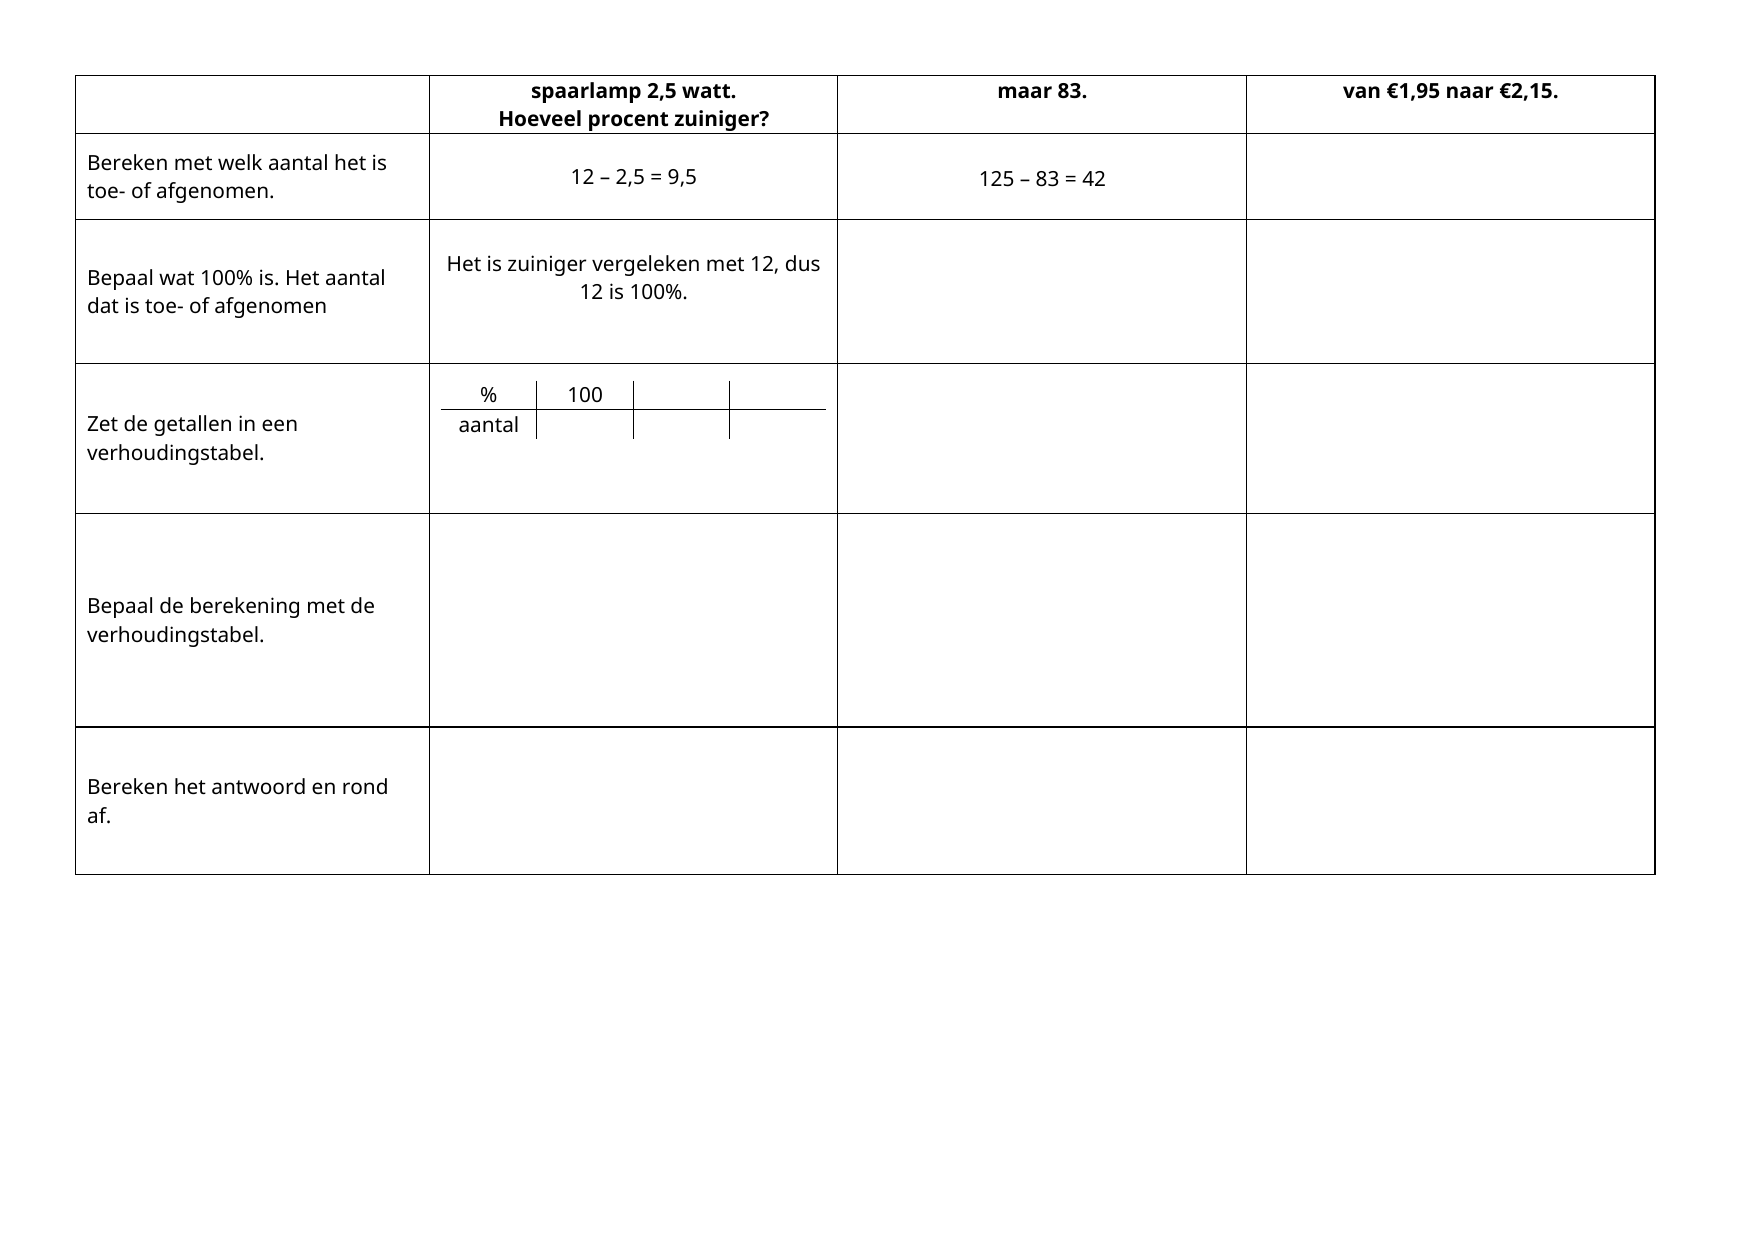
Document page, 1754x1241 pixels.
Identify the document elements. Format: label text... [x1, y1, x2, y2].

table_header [838, 76, 1246, 133]
table_cell Bepaal wat 100% is. Het aantal dat is toe- of afgenomen [76, 220, 429, 362]
table_cell [838, 220, 1246, 362]
table_cell [1247, 728, 1654, 874]
table_cell [430, 728, 837, 874]
table_cell [1247, 220, 1654, 362]
table_cell Zet de getallen in een verhoudingstabel. [76, 364, 429, 513]
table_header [76, 76, 429, 133]
table_cell 125 – 83 = 42 [838, 134, 1246, 219]
table_cell Bereken het antwoord en rond af. [76, 728, 429, 874]
table_cell [430, 364, 837, 513]
table_cell [838, 514, 1246, 726]
table_cell Het is zuiniger vergeleken met 12, dus 12 is 100%. [430, 220, 837, 362]
table_cell [430, 514, 837, 726]
table_cell [838, 728, 1246, 874]
table_cell [1247, 364, 1654, 513]
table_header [430, 76, 837, 133]
table_cell Bepaal de berekening met de verhoudingstabel. [76, 514, 429, 726]
table_cell [1247, 134, 1654, 219]
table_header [1247, 76, 1654, 133]
table_cell 12 – 2,5 = 9,5 [430, 134, 837, 219]
table_cell [838, 364, 1246, 513]
table_cell [1247, 514, 1654, 726]
table_cell Bereken met welk aantal het is toe- of afgenomen. [76, 134, 429, 219]
